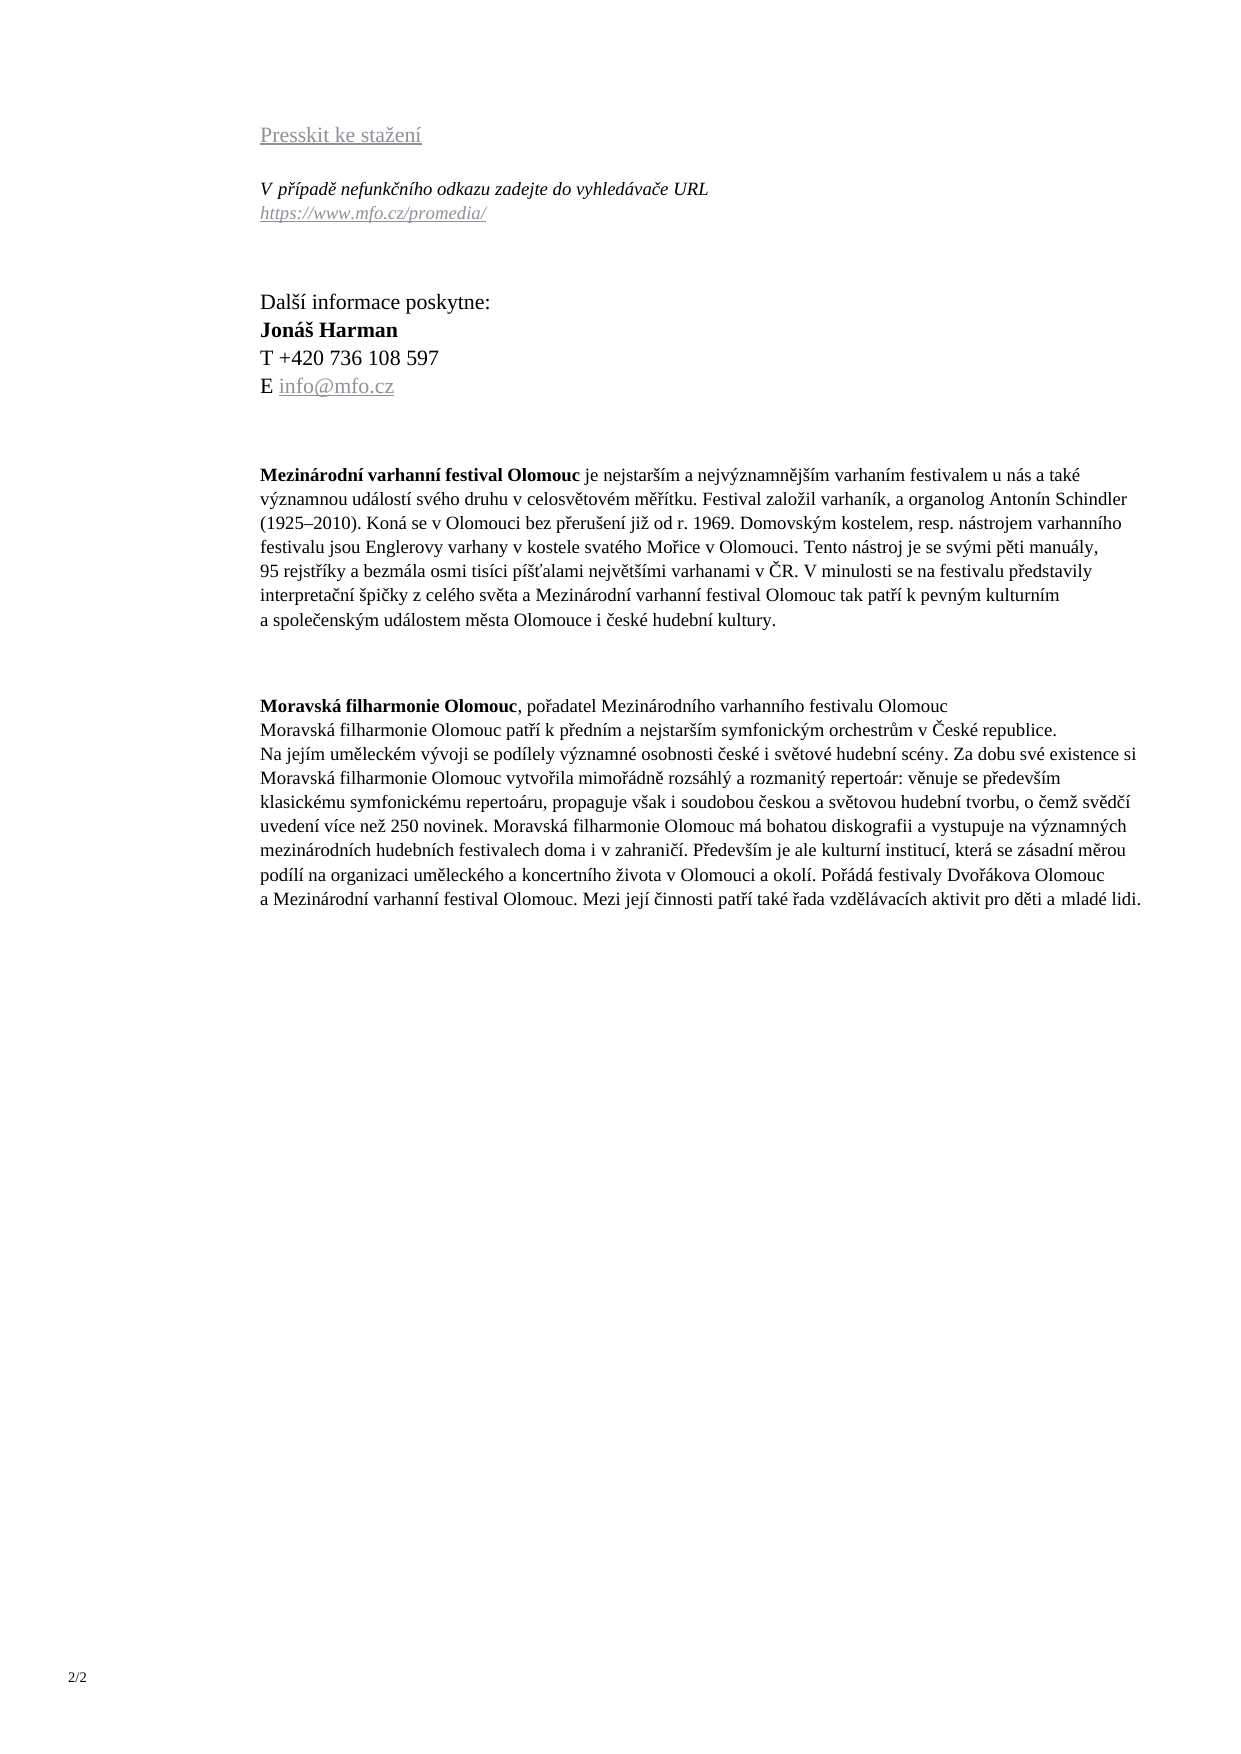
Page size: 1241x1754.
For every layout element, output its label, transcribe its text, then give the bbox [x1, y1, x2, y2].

text Moravská filharmonie Olomouc, pořadatel Mezinárodního varhanního festivalu Olomouc Moravská filharmonie Olomouc patří k předním a nejstarším symfonickým orchestrům v České republice. Na jejím uměleckém vývoji se podílely významné osobnosti české i světové hudební scény. Za dobu své existence si Moravská filharmonie Olomouc vytvořila mimořádně rozsáhlý a rozmanitý repertoár: věnuje se především klasickému symfonickému repertoáru, propaguje však i soudobou českou a světovou hudební tvorbu, o čemž svědčí uvedení více než 250 novinek. Moravská filharmonie Olomouc má bohatou diskografii a vystupuje na významných mezinárodních hudebních festivalech doma i v zahraničí. Především je ale kulturní institucí, která se zásadní měrou podílí na organizaci uměleckého a koncertního života v Olomouci a okolí. Pořádá festivaly Dvořákova Olomouc a Mezinárodní varhanní festival Olomouc. Mezi její činnosti patří také řada vzdělávacích aktivit pro děti a mladé lidi. [260, 695, 1146, 909]
text V případě nefunkčního odkazu zadejte do vyhledávače URL https://www.mfo.cz/promedia/ [260, 178, 1146, 224]
text Další informace poskytne: Jonáš Harman T +420 736 108 597 E info@mfo.cz [260, 289, 1146, 398]
text Presskit ke stažení [260, 122, 1146, 147]
text Mezinárodní varhanní festival Olomouc je nejstarším a nejvýznamnějším varhaním festivalem u nás a také významnou událostí svého druhu v celosvětovém měřítku. Festival založil varhaník, a organolog Antonín Schindler (1925–2010). Koná se v Olomouci bez přerušení již od r. 1969. Domovským kostelem, resp. nástrojem varhanního festivalu jsou Englerovy varhany v kostele svatého Mořice v Olomouci. Tento nástroj je se svými pěti manuály, 95 rejstříky a bezmála osmi tisíci píšťalami největšími varhanami v ČR. V minulosti se na festivalu představily interpretační špičky z celého světa a Mezinárodní varhanní festival Olomouc tak patří k pevným kulturním a společenským událostem města Olomouce i české hudební kultury. [260, 464, 1146, 630]
